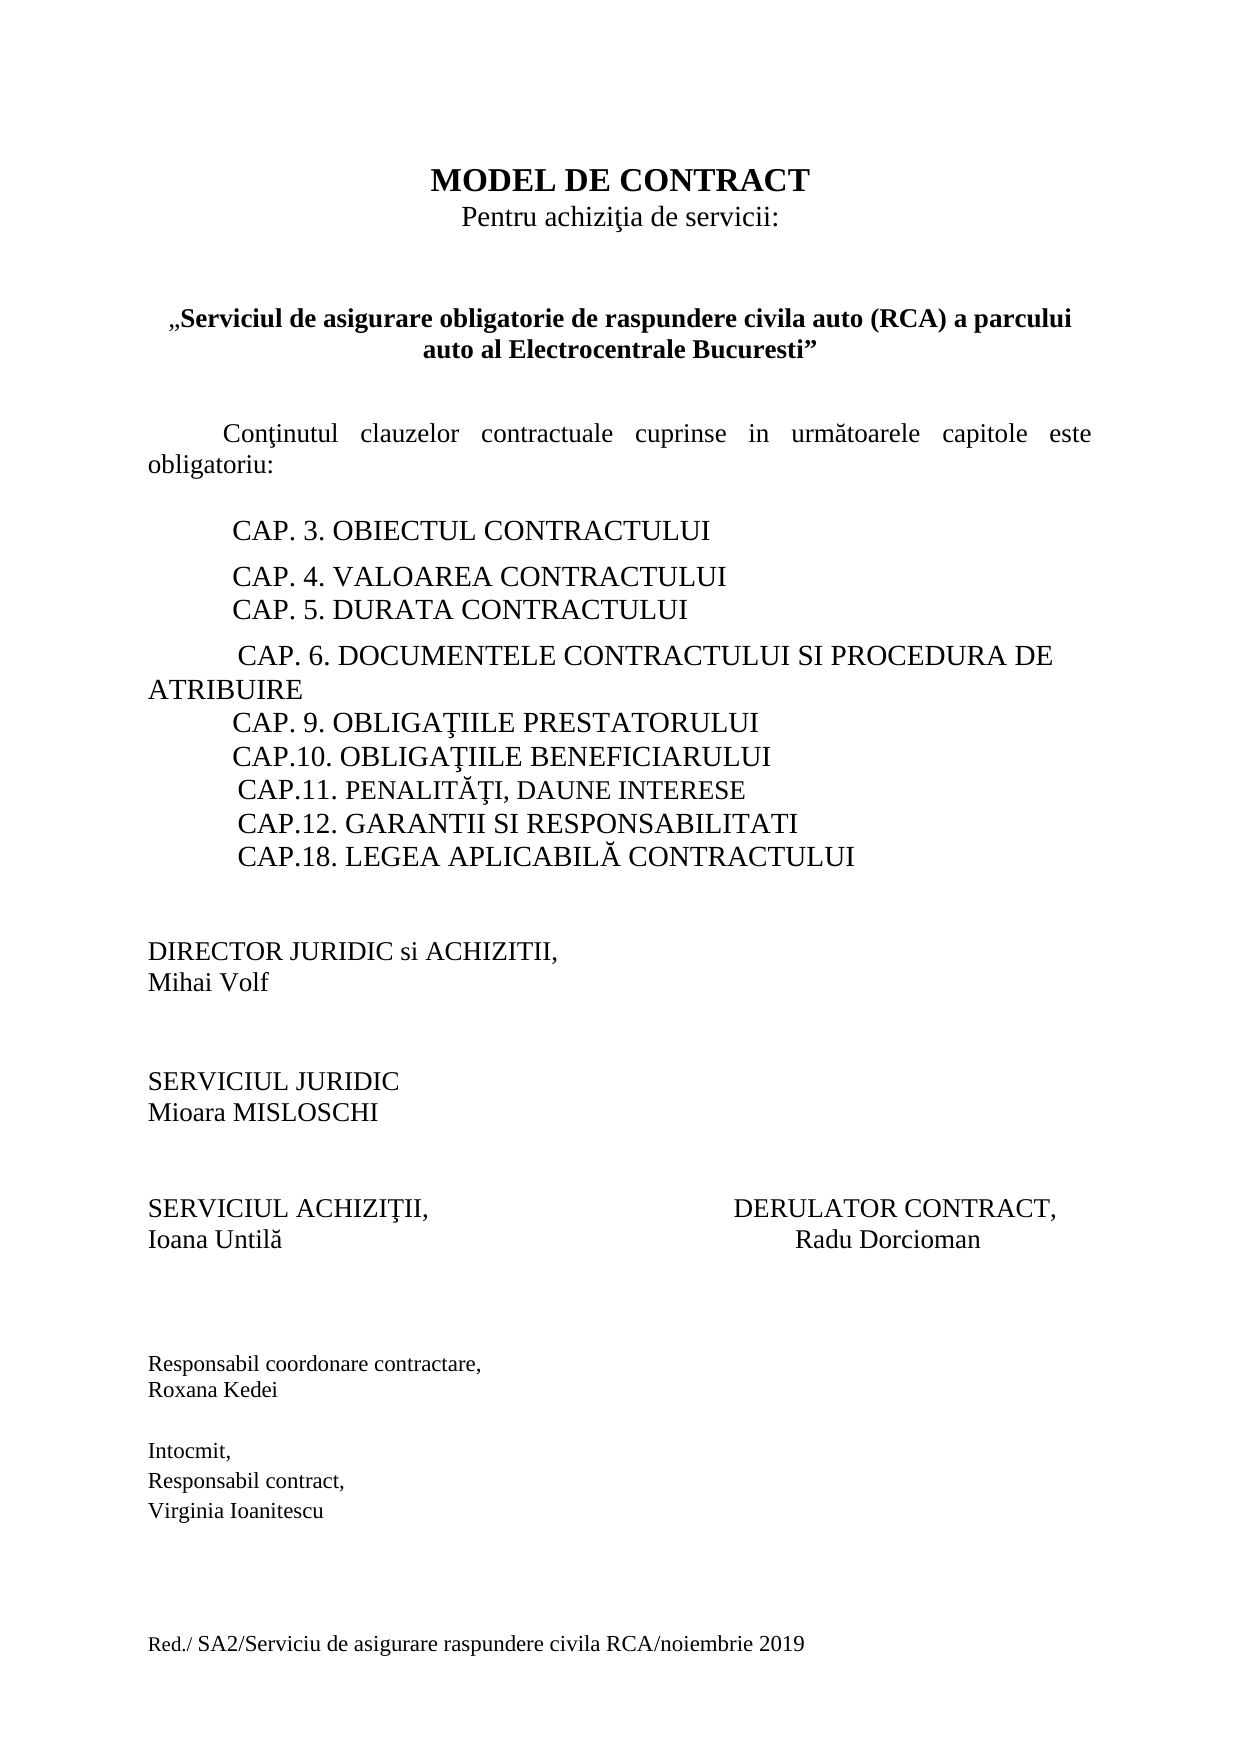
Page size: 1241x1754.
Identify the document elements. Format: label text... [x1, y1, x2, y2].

text CAP. 4. VALOAREA CONTRACTULUI [148, 559, 1092, 592]
text Intocmit, [148, 1437, 1092, 1463]
text CAP.18. LEGEA APLICABILĂ CONTRACTULUI [148, 839, 1092, 873]
text CAP. 3. OBIECTUL CONTRACTULUI [232, 513, 1092, 546]
text CAP.12. GARANTII SI RESPONSABILITATI [148, 806, 1092, 839]
text CAP.10. OBLIGAŢIILE BENEFICIARULUI [148, 739, 1092, 772]
text CAP.11. PENALITĂŢI, DAUNE INTERESE [148, 772, 1092, 806]
text Mioara MISLOSCHI [148, 1096, 1092, 1127]
text SERVICIUL JURIDIC [148, 1065, 1092, 1096]
text SERVICIUL ACHIZIŢII, Derulator contract, [148, 1192, 1092, 1223]
text Responsabil contract, [148, 1467, 1092, 1493]
text Ioana Untilă Radu Dorcioman [148, 1223, 1092, 1254]
text Pentru achiziţia de servicii: [148, 199, 1092, 232]
text CAP. 9. OBLIGAŢIILE PRESTATORULUI [148, 705, 1092, 739]
subtitle MODEL DE CONTRACT [148, 161, 1092, 199]
text CAP. 6. DOCUMENTELE CONTRACTULUI SI PROCEDURA DE ATRIBUIRE [148, 638, 1092, 705]
text Responsabil coordonare contractare, [148, 1350, 1092, 1376]
text DIRECTOR JURIDIC si ACHIZITII, [148, 935, 1092, 967]
text CAP. 5. DURATA CONTRACTULUI [232, 592, 1092, 626]
text Conţinutul clauzelor contractuale cuprinse in următoarele capitole este obligatoriu: [148, 417, 1092, 479]
text „Serviciul de asigurare obligatorie de raspundere civila auto (RCA) a parcului auto al Electrocentrale Bucuresti” [148, 302, 1092, 364]
text Virginia Ioanitescu [148, 1497, 1092, 1523]
text Mihai Volf [148, 967, 1092, 998]
text Roxana Kedei [148, 1376, 1092, 1403]
